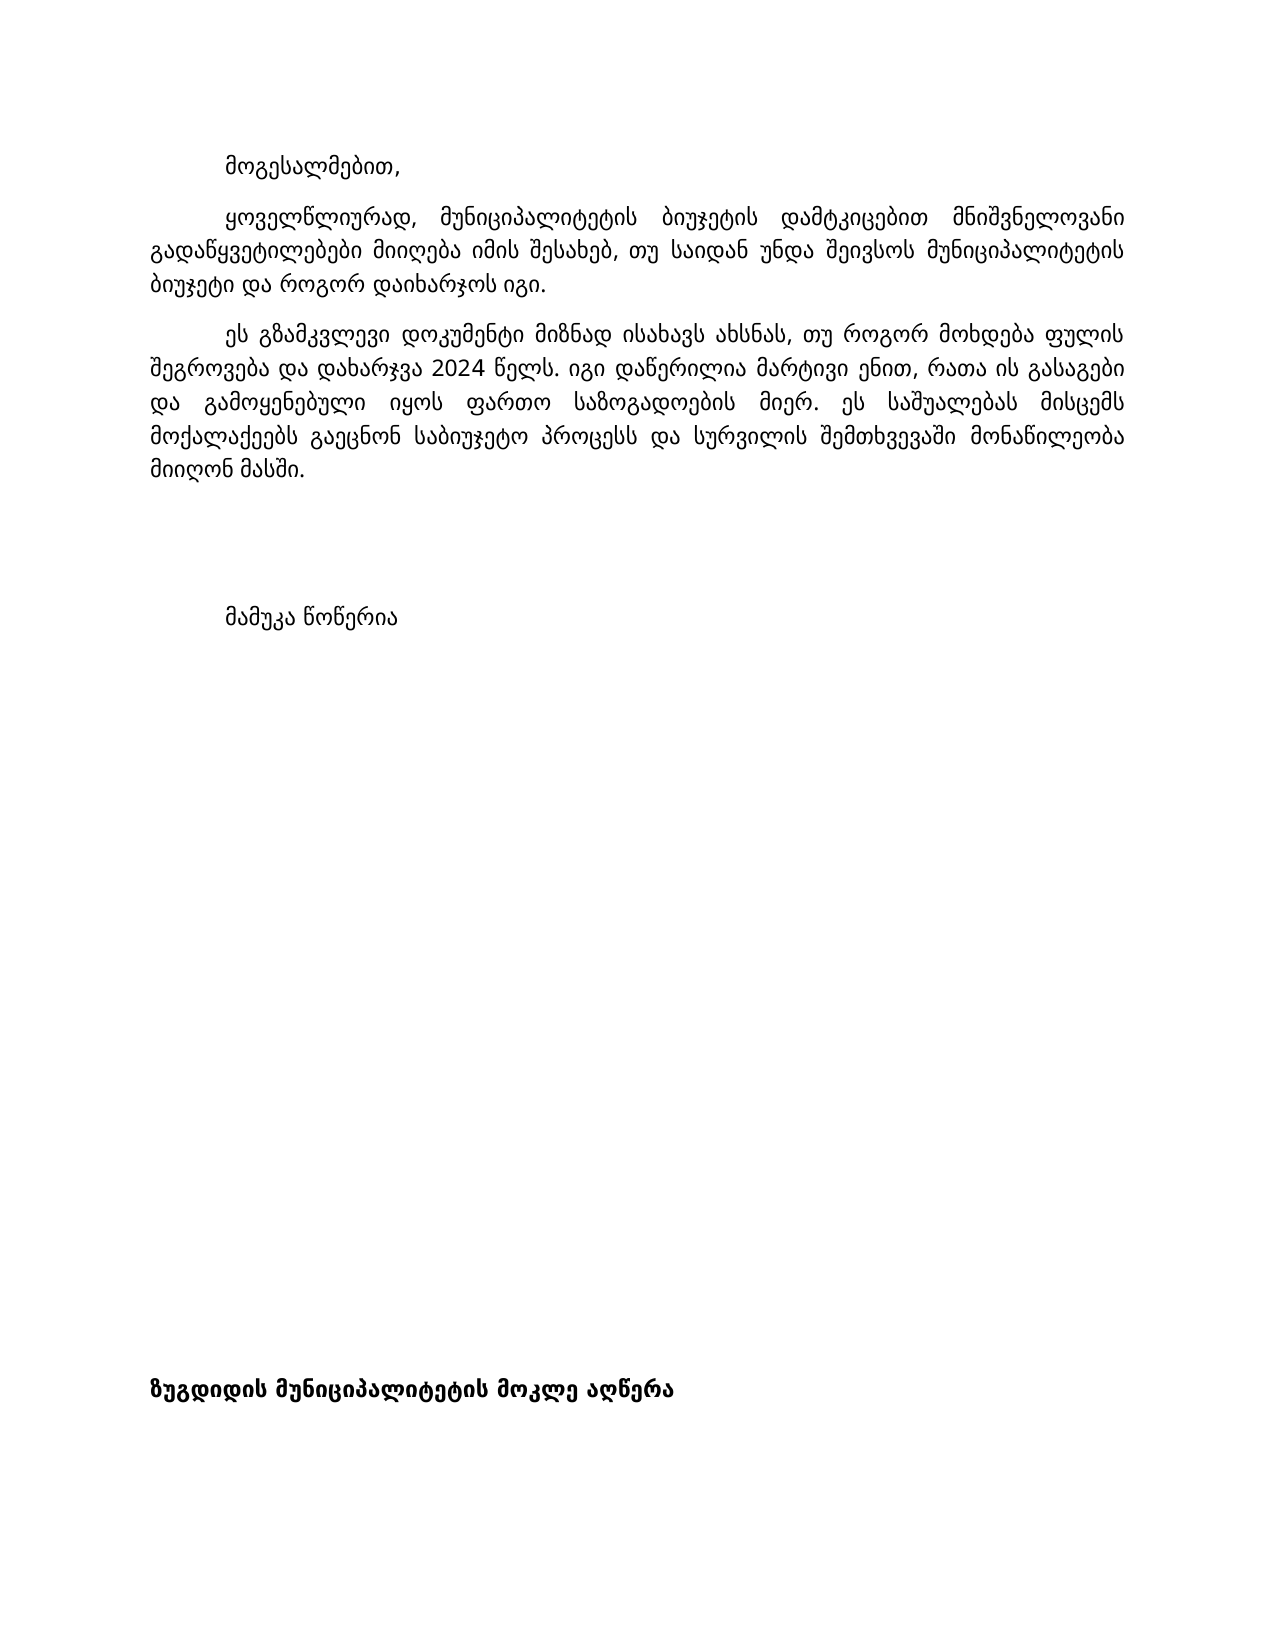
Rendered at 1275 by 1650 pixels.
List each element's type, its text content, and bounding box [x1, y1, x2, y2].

text მოგესალმებით, [150, 150, 1125, 181]
text ეს გზამკვლევი დოკუმენტი მიზნად ისახავს ახსნას, თუ როგორ მოხდება ფულის შეგროვება და დახარჯვა 2024 წელს. იგი დაწერილია მარტივი ენით, რათა ის გასაგები და გამოყენებული იყოს ფართო საზოგადოების მიერ. ეს საშუალებას მისცემს მოქალაქეებს გაეცნონ საბიუჯეტო პროცესს და სურვილის შემთხვევაში მონაწილეობა მიიღონ მასში. [150, 318, 1125, 484]
text ზუგდიდის მუნიციპალიტეტის მოკლე აღწერა [150, 1377, 1125, 1403]
text ყოველწლიურად, მუნიციპალიტეტის ბიუჯეტის დამტკიცებით მნიშვნელოვანი გადაწყვეტილებები მიიღება იმის შესახებ, თუ საიდან უნდა შეივსოს მუნიციპალიტეტის ბიუჯეტი და როგორ დაიხარჯოს იგი. [150, 200, 1125, 299]
text მამუკა წოწერია [150, 604, 1125, 631]
